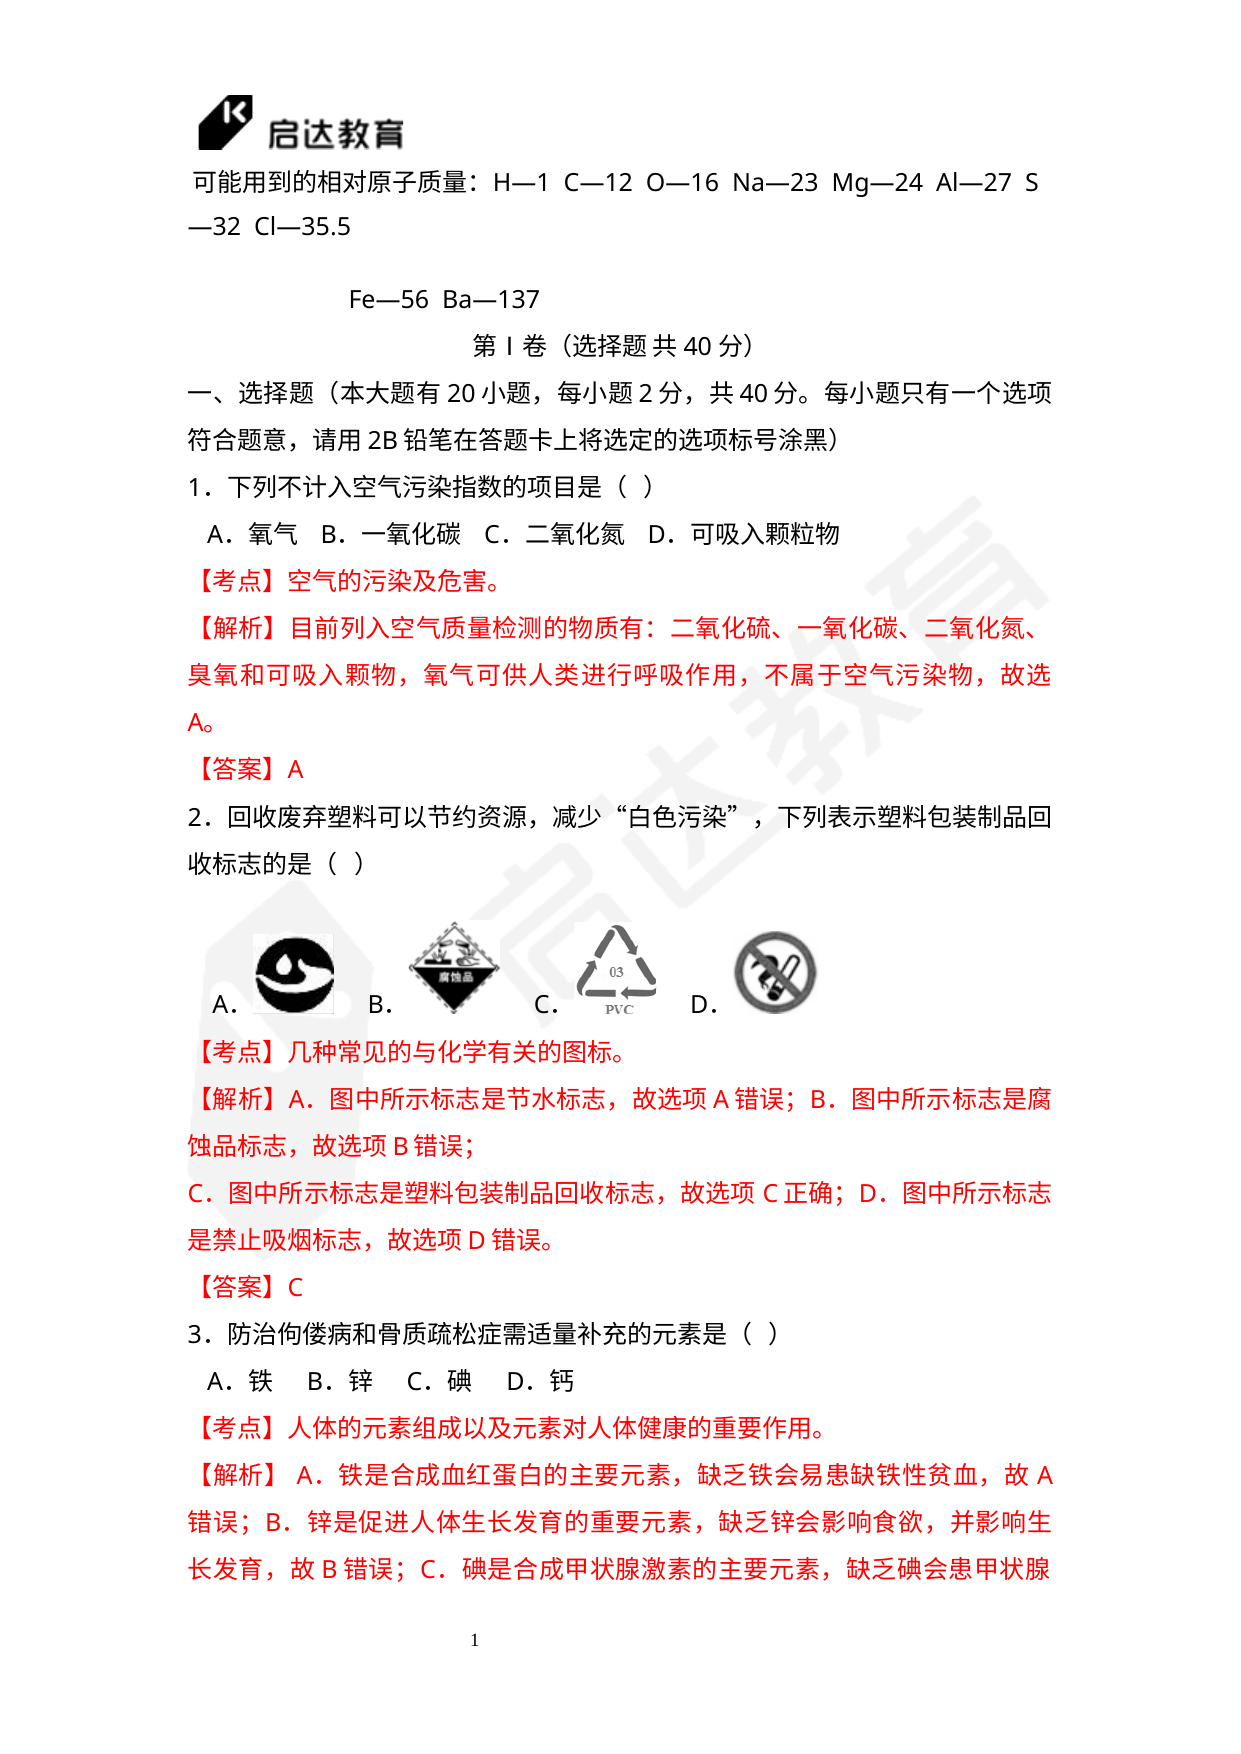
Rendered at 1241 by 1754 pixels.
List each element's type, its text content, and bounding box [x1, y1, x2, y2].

text Fe—56 Ba—137 [187, 282, 1053, 316]
text A．氧气 B．一氧化碳 C．二氧化氮 D．可吸入颗粒物 [187, 514, 1053, 551]
text 可能用到的相对原子质量：H—1 C—12 O—16 Na—23 Mg—24 Al—27 S—32 Cl—35.5 [187, 162, 1053, 242]
text 【考点】几种常见的与化学有关的图标。 [187, 1032, 1053, 1068]
picture [198, 95, 404, 150]
text 【解析】A．图中所示标志是节水标志，故选项A错误；B．图中所示标志是腐蚀品标志，故选项B错误； [187, 1079, 1053, 1162]
text 【答案】C [187, 1267, 1053, 1304]
text 3．防治佝偻病和骨质疏松症需适量补充的元素是（ ） [187, 1314, 1053, 1351]
text 【解析】目前列入空气质量检测的物质有：二氧化硫、一氧化碳、二氧化氮、臭氧和可吸入颗物，氧气可供人类进行呼吸作用，不属于空气污染物，故选A。 [187, 609, 1053, 739]
picture [408, 920, 500, 1014]
text 【考点】人体的元素组成以及元素对人体健康的重要作用。 [187, 1409, 1053, 1445]
text C．图中所示标志是塑料包装制品回收标志，故选项 C正确；D．图中所示标志是禁止吸烟标志，故选项D错误。 [187, 1173, 1053, 1257]
text A．铁 B．锌 C．碘 D．钙 [187, 1362, 1053, 1398]
text 第Ⅰ卷（选择题 共 40 分） [187, 326, 1053, 362]
text A． B． C． D． [187, 920, 1053, 1021]
text 2．回收废弃塑料可以节约资源，减少“白色污染”，下列表示塑料包装制品回收标志的是（ ） [187, 797, 1053, 880]
text 【考点】空气的污染及危害。 [187, 562, 1053, 598]
text 【答案】A [187, 750, 1053, 786]
text 1．下列不计入空气污染指数的项目是（ ） [187, 467, 1053, 504]
text 一、选择题（本大题有20小题，每小题2分，共40分。每小题只有一个选项符合题意，请用2B铅笔在答题卡上将选定的选项标号涂黑） [187, 373, 1053, 457]
picture [253, 934, 334, 1014]
